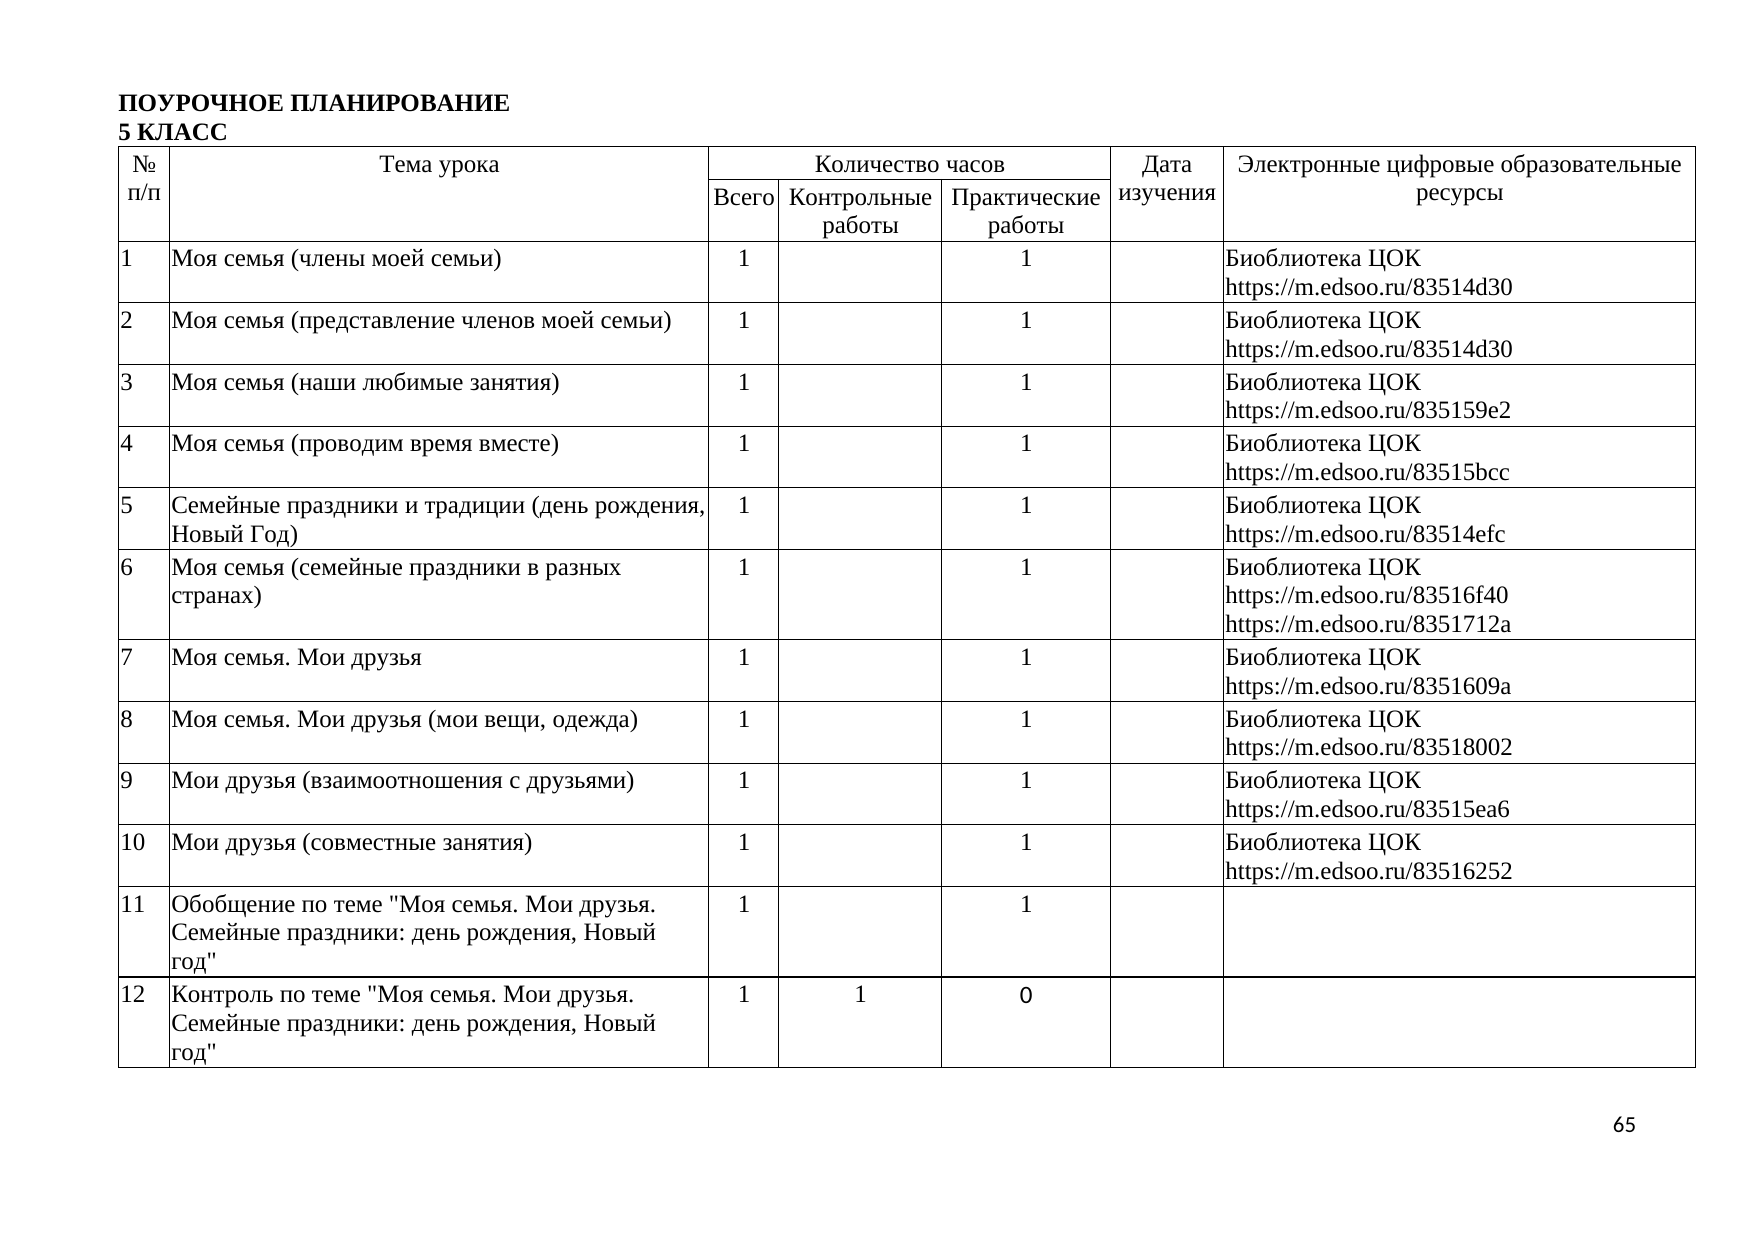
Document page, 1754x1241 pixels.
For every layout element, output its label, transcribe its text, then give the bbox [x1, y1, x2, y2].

table_cell Мои друзья (взаимоотношения с друзьями) [170, 764, 708, 824]
table_cell [779, 303, 941, 364]
table_header Тема урока [170, 147, 708, 241]
table_cell Моя семья (члены моей семьи) [170, 242, 708, 302]
table_cell [779, 702, 941, 763]
table_cell Моя семья (наши любимые занятия) [170, 365, 708, 426]
table_cell 8 [119, 702, 169, 763]
table_header Электронные цифровые образовательные ресурсы [1224, 147, 1695, 241]
table_cell 1 [779, 978, 941, 1067]
table_cell Биоблиотека ЦОК https://m.edsoo.ru/83514efc [1224, 488, 1695, 549]
table_cell 1 [709, 640, 778, 701]
table_cell Моя семья (семейные праздники в разных странах) [170, 550, 708, 639]
table_cell 4 [119, 427, 169, 487]
table_cell 1 [709, 365, 778, 426]
table_cell [1111, 365, 1223, 426]
table_cell 1 [709, 303, 778, 364]
table_cell 1 [709, 702, 778, 763]
table_cell [1111, 242, 1223, 302]
table_cell 1 [942, 764, 1110, 824]
table_cell Моя семья (представление членов моей семьи) [170, 303, 708, 364]
table_cell 1 [942, 242, 1110, 302]
table_cell [1111, 825, 1223, 886]
table_cell [779, 427, 941, 487]
table_cell 6 [119, 550, 169, 639]
table_header Количество часов [709, 147, 1110, 179]
table_cell Биоблиотека ЦОК https://m.edsoo.ru/835159e2 [1224, 365, 1695, 426]
table_cell 11 [119, 887, 169, 976]
table_cell [779, 825, 941, 886]
table_cell 7 [119, 640, 169, 701]
table_cell 1 [709, 825, 778, 886]
table_cell Мои друзья (совместные занятия) [170, 825, 708, 886]
table_cell [1111, 640, 1223, 701]
table_cell Моя семья. Мои друзья [170, 640, 708, 701]
table_cell 1 [942, 550, 1110, 639]
table_cell [1111, 978, 1223, 1067]
table_cell 1 [942, 303, 1110, 364]
table_cell [1111, 764, 1223, 824]
table_cell [1224, 978, 1695, 1067]
table_cell 1 [942, 640, 1110, 701]
table_cell 1 [942, 365, 1110, 426]
table_cell Обобщение по теме "Моя семья. Мои друзья. Семейные праздники: день рождения, Новый год" [170, 887, 708, 976]
table_cell 1 [942, 427, 1110, 487]
table_cell [1111, 702, 1223, 763]
table_cell [1111, 550, 1223, 639]
table_cell [1111, 488, 1223, 549]
table_cell 1 [119, 242, 169, 302]
table_cell Биоблиотека ЦОК https://m.edsoo.ru/83515bcc [1224, 427, 1695, 487]
table_cell [779, 550, 941, 639]
table_cell 1 [709, 764, 778, 824]
table_cell Биоблиотека ЦОК https://m.edsoo.ru/83514d30 [1224, 242, 1695, 302]
table_cell Моя семья. Мои друзья (мои вещи, одежда) [170, 702, 708, 763]
table_cell 10 [119, 825, 169, 886]
table_cell Биоблиотека ЦОК https://m.edsoo.ru/83514d30 [1224, 303, 1695, 364]
text ПОУРОЧНОЕ ПЛАНИРОВАНИЕ [118, 88, 1636, 117]
table_cell 1 [942, 702, 1110, 763]
table_cell [779, 764, 941, 824]
table_cell 9 [119, 764, 169, 824]
table_cell Контроль по теме "Моя семья. Мои друзья. Семейные праздники: день рождения, Новый год" [170, 978, 708, 1067]
table_cell [779, 640, 941, 701]
table_cell [779, 887, 941, 976]
table_cell 1 [709, 488, 778, 549]
table_cell 12 [119, 978, 169, 1067]
table_cell 5 [119, 488, 169, 549]
table_cell [779, 365, 941, 426]
table_cell 1 [709, 978, 778, 1067]
text 5 КЛАСС [118, 117, 1636, 146]
table_header Дата изучения [1111, 147, 1223, 241]
table_cell Биоблиотека ЦОК https://m.edsoo.ru/83515ea6 [1224, 764, 1695, 824]
table_cell [779, 488, 941, 549]
table_cell [1111, 427, 1223, 487]
table_cell 1 [709, 242, 778, 302]
table_cell Контрольные работы [779, 180, 941, 241]
table_cell 2 [119, 303, 169, 364]
table_cell Всего [709, 180, 778, 241]
table_cell Биоблиотека ЦОК https://m.edsoo.ru/83516f40 https://m.edsoo.ru/8351712a [1224, 550, 1695, 639]
table_cell [1224, 887, 1695, 976]
table_cell 1 [709, 427, 778, 487]
table_cell 3 [119, 365, 169, 426]
table_cell [1111, 303, 1223, 364]
table_cell Биоблиотека ЦОК https://m.edsoo.ru/83518002 [1224, 702, 1695, 763]
table_cell 1 [942, 825, 1110, 886]
table_cell Практические работы [942, 180, 1110, 241]
table_cell 0 [942, 978, 1110, 1067]
table_cell 1 [709, 887, 778, 976]
table_cell 1 [942, 887, 1110, 976]
table_cell Биоблиотека ЦОК https://m.edsoo.ru/83516252 [1224, 825, 1695, 886]
table_cell Семейные праздники и традиции (день рождения, Новый Год) [170, 488, 708, 549]
table_cell 1 [709, 550, 778, 639]
table_header № п/п [119, 147, 169, 241]
table_cell [1111, 887, 1223, 976]
table_cell Биоблиотека ЦОК https://m.edsoo.ru/8351609a [1224, 640, 1695, 701]
table_cell Моя семья (проводим время вместе) [170, 427, 708, 487]
table_cell [779, 242, 941, 302]
table_cell 1 [942, 488, 1110, 549]
